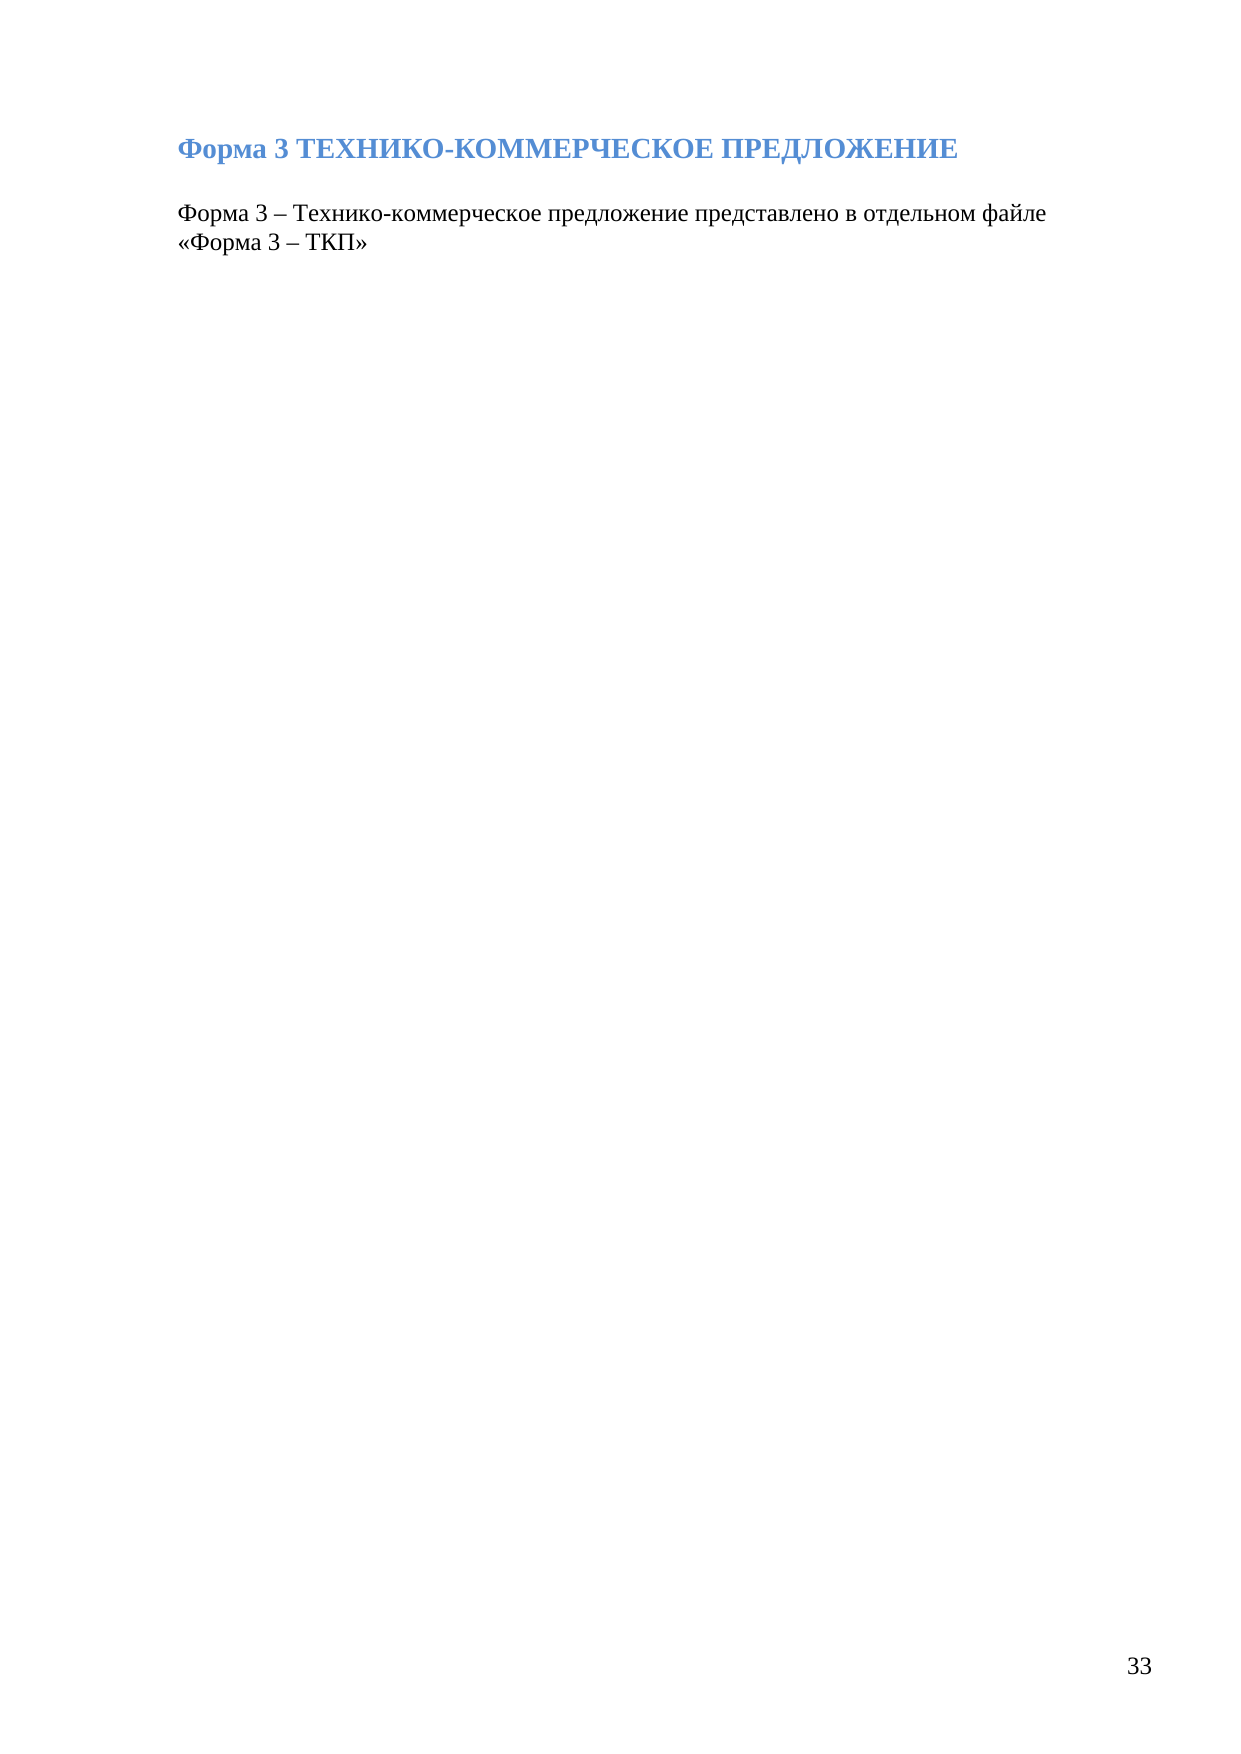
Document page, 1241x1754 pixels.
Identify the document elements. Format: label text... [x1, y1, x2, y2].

text «Форма 3 – ТКП» [177, 227, 1152, 256]
text Форма 3 ТЕХНИКО-КОММЕРЧЕСКОЕ ПРЕДЛОЖЕНИЕ [177, 131, 1152, 165]
text Форма 3 – Технико-коммерческое предложение представлено в отдельном файле [177, 198, 1152, 227]
